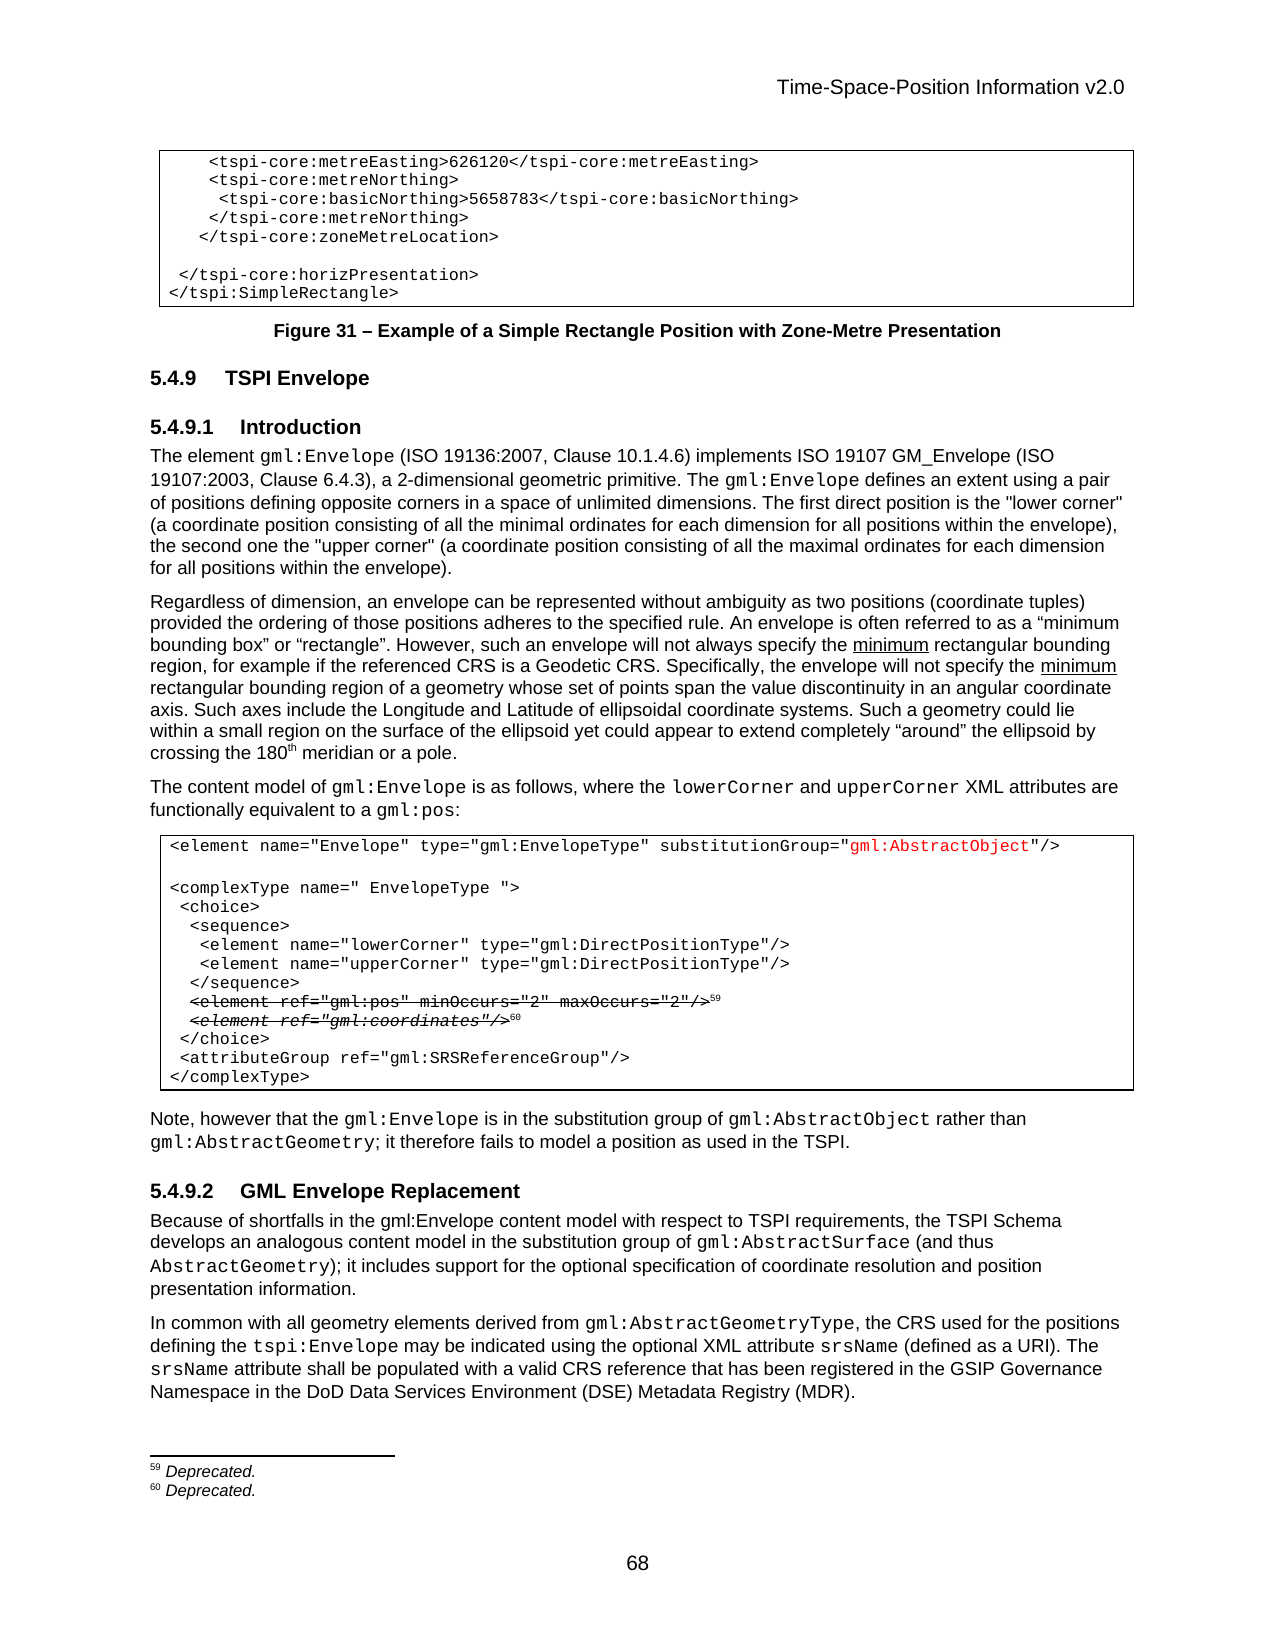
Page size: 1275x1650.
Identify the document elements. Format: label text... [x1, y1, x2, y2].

text </tspi-core:zoneMetreLocation> [160, 225, 1133, 247]
subtitle TSPI Envelope [150, 366, 1125, 390]
text </tspi-core:metreNorthing> [160, 207, 1133, 225]
text <tspi-core:metreEasting>626120</tspi-core:metreEasting> [160, 151, 1133, 169]
text </tspi:SimpleRectangle> [160, 282, 1133, 306]
text Regardless of dimension, an envelope can be represented without ambiguity as two positions (coordinate tuples) provided the ordering of those positions adheres to the specified rule. An envelope is often referred to as a “minimum bounding box” or “rectangle”. However, such an envelope will not always specify the minimum rectangular bounding region, for example if the referenced CRS is a Geodetic CRS. Specifically, the envelope will not specify the minimum rectangular bounding region of a geometry whose set of points span the value discontinuity in an angular coordinate axis. Such axes include the Longitude and Latitude of ellipsoidal coordinate systems. Such a geometry could lie within a small region on the surface of the ellipsoid yet could appear to extend completely “around” the ellipsoid by crossing the 180th meridian or a pole. [150, 591, 1125, 763]
subtitle Introduction [150, 415, 1125, 439]
text In common with all geometry elements derived from gml:AbstractGeometryType, the CRS used for the positions defining the tspi:Envelope may be indicated using the optional XML attribute srsName (defined as a URI). The srsName attribute shall be populated with a valid CRS reference that has been registered in the GSIP Governance Namespace in the DoD Data Services Environment (DSE) Metadata Registry (MDR). [150, 1312, 1125, 1403]
text Because of shortfalls in the gml:Envelope content model with respect to TSPI requirements, the TSPI Schema develops an analogous content model in the substitution group of gml:AbstractSurface (and thus AbstractGeometry); it includes support for the optional specification of coordinate resolution and position presentation information. [150, 1209, 1125, 1299]
text Figure 31 – Example of a Simple Rectangle Position with Zone-Metre Presentation [150, 319, 1125, 341]
text </tspi-core:horizPresentation> [160, 263, 1133, 282]
text <complexType name=" EnvelopeType "> <choice> <sequence> <element name="lowerCorner" type="gml:DirectPositionType"/> <element name="upperCorner" type="gml:DirectPositionType"/> </sequence> <element ref="gml:pos" minOccurs="2" maxOccurs="2"/> <element ref="gml:coordinates"/> </choice> <attributeGroup ref="gml:SRSReferenceGroup"/> </complexType> [161, 877, 1133, 1089]
text Note, however that the gml:Envelope is in the substitution group of gml:AbstractObject rather than gml:AbstractGeometry; it therefore fails to model a position as used in the TSPI. [150, 1108, 1125, 1154]
text The element gml:Envelope (ISO 19136:2007, Clause 10.1.4.6) implements ISO 19107 GM_Envelope (ISO 19107:2003, Clause 6.4.3), a 2-dimensional geometric primitive. The gml:Envelope defines an extent using a pair of positions defining opposite corners in a space of unlimited dimensions. The first direct position is the "lower corner" (a coordinate position consisting of all the minimal ordinates for each dimension for all positions within the envelope), the second one the "upper corner" (a coordinate position consisting of all the maximal ordinates for each dimension for all positions within the envelope). [150, 445, 1125, 578]
text The content model of gml:Envelope is as follows, where the lowerCorner and upperCorner XML attributes are functionally equivalent to a gml:pos: [150, 776, 1125, 822]
text <tspi-core:basicNorthing>5658783</tspi-core:basicNorthing> [160, 188, 1133, 207]
text <tspi-core:metreNorthing> [160, 169, 1133, 188]
subtitle GML Envelope Replacement [150, 1179, 1125, 1203]
text <element name="Envelope" type="gml:EnvelopeType" substitutionGroup="gml:AbstractObject"/> [161, 836, 1133, 877]
